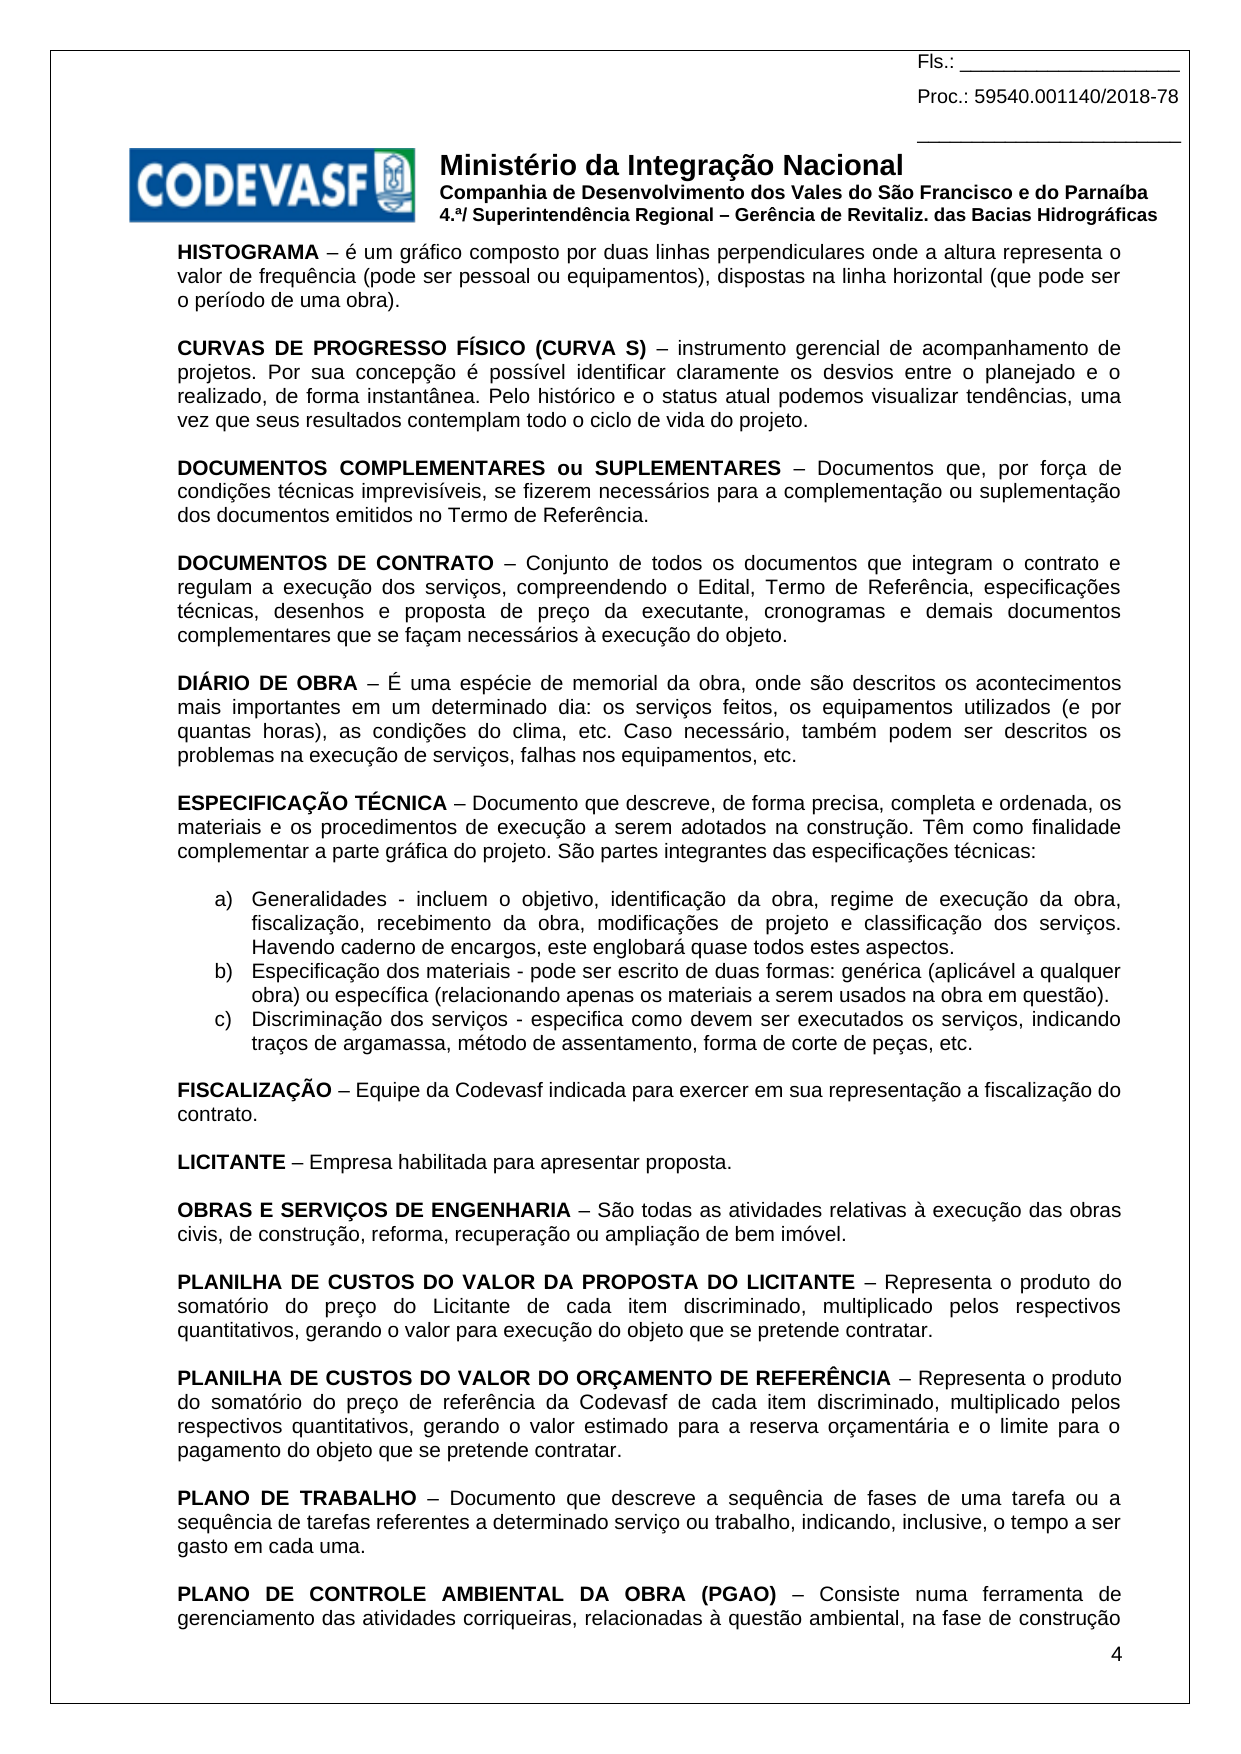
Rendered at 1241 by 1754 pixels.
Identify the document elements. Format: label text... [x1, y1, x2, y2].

text PLANILHA DE CUSTOS DO VALOR DA PROPOSTA DO LICITANTE – Representa o produto do somatório do preço do Licitante de cada item discriminado, multiplicado pelos respectivos quantitativos, gerando o valor para execução do objeto que se pretende contratar. [177, 1270, 1122, 1342]
text PLANO DE TRABALHO – Documento que descreve a sequência de fases de uma tarefa ou a sequência de tarefas referentes a determinado serviço ou trabalho, indicando, inclusive, o tempo a ser gasto em cada uma. [177, 1486, 1122, 1557]
text DOCUMENTOS DE CONTRATO – Conjunto de todos os documentos que integram o contrato e regulam a execução dos serviços, compreendendo o Edital, Termo de Referência, especificações técnicas, desenhos e proposta de preço da executante, cronogramas e demais documentos complementares que se façam necessários à execução do objeto. [177, 551, 1122, 647]
text DIÁRIO DE OBRA – É uma espécie de memorial da obra, onde são descritos os acontecimentos mais importantes em um determinado dia: os serviços feitos, os equipamentos utilizados (e por quantas horas), as condições do clima, etc. Caso necessário, também podem ser descritos os problemas na execução de serviços, falhas nos equipamentos, etc. [177, 671, 1122, 767]
text FISCALIZAÇÃO – Equipe da Codevasf indicada para exercer em sua representação a fiscalização do contrato. [177, 1078, 1122, 1126]
text LICITANTE – Empresa habilitada para apresentar proposta. [177, 1150, 1122, 1174]
text OBRAS E SERVIÇOS DE ENGENHARIA – São todas as atividades relativas à execução das obras civis, de construção, reforma, recuperação ou ampliação de bem imóvel. [177, 1198, 1122, 1246]
text CURVAS DE PROGRESSO FÍSICO (CURVA S) – instrumento gerencial de acompanhamento de projetos. Por sua concepção é possível identificar claramente os desvios entre o planejado e o realizado, de forma instantânea. Pelo histórico e o status atual podemos visualizar tendências, uma vez que seus resultados contemplam todo o ciclo de vida do projeto. [177, 336, 1122, 431]
text HISTOGRAMA – é um gráfico composto por duas linhas perpendiculares onde a altura representa o valor de frequência (pode ser pessoal ou equipamentos), dispostas na linha horizontal (que pode ser o período de uma obra). [177, 240, 1122, 312]
picture [129, 148, 417, 225]
text PLANILHA DE CUSTOS DO VALOR DO ORÇAMENTO DE REFERÊNCIA – Representa o produto do somatório do preço de referência da Codevasf de cada item discriminado, multiplicado pelos respectivos quantitativos, gerando o valor estimado para a reserva orçamentária e o limite para o pagamento do objeto que se pretende contratar. [177, 1366, 1122, 1462]
list Generalidades - incluem o objetivo, identificação da obra, regime de execução da obra, fiscalização, recebimento da obra, modificações de projeto e classificação dos serviços. Havendo caderno de encargos, este englobará quase todos estes aspectos. [214, 887, 1122, 958]
list Especificação dos materiais - pode ser escrito de duas formas: genérica (aplicável a qualquer obra) ou específica (relacionando apenas os materiais a serem usados na obra em questão). [214, 958, 1122, 1006]
list Discriminação dos serviços - especifica como devem ser executados os serviços, indicando traços de argamassa, método de assentamento, forma de corte de peças, etc. [214, 1006, 1122, 1054]
text ESPECIFICAÇÃO TÉCNICA – Documento que descreve, de forma precisa, completa e ordenada, os materiais e os procedimentos de execução a serem adotados na construção. Têm como finalidade complementar a parte gráfica do projeto. São partes integrantes das especificações técnicas: [177, 791, 1122, 863]
text DOCUMENTOS COMPLEMENTARES ou SUPLEMENTARES – Documentos que, por força de condições técnicas imprevisíveis, se fizerem necessários para a complementação ou suplementação dos documentos emitidos no Termo de Referência. [177, 455, 1122, 527]
